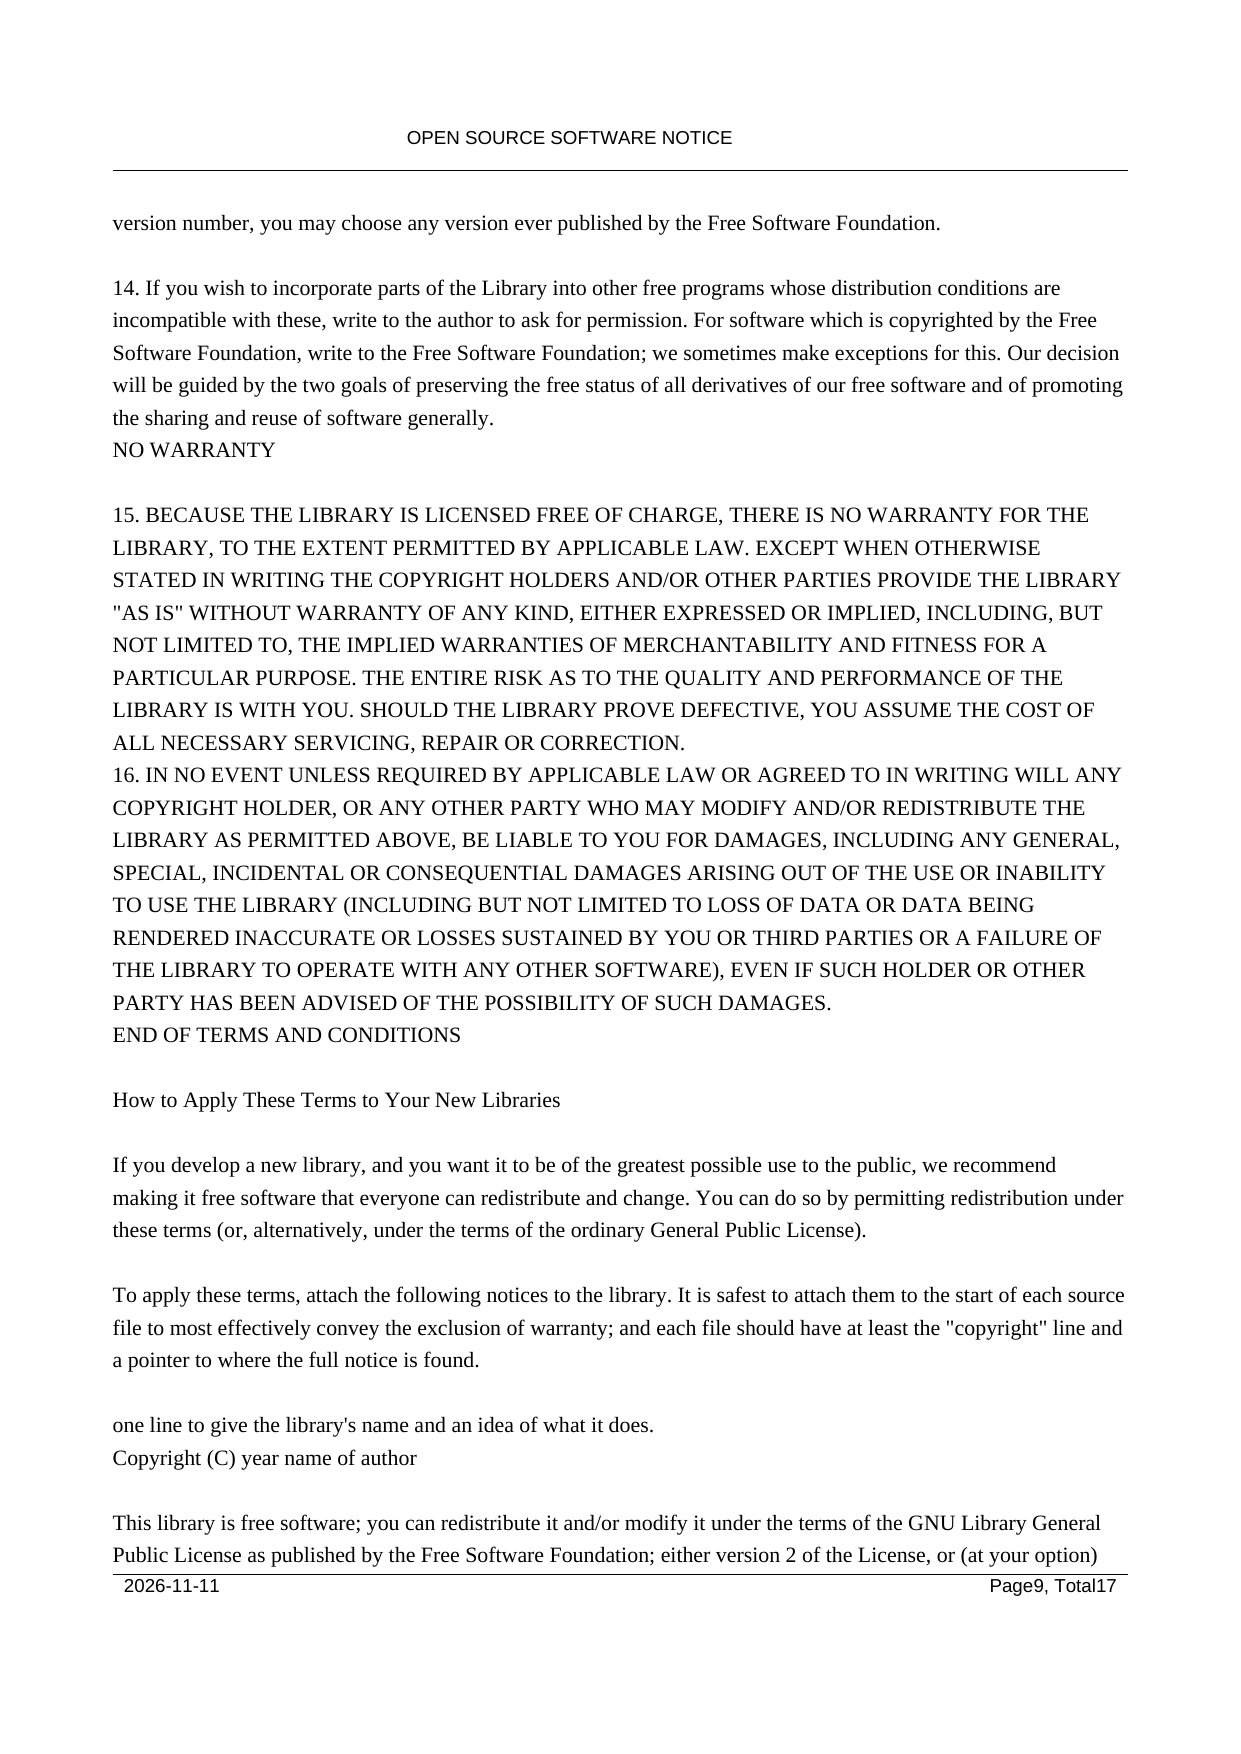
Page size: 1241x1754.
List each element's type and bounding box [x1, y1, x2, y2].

text [112, 206, 1128, 1571]
